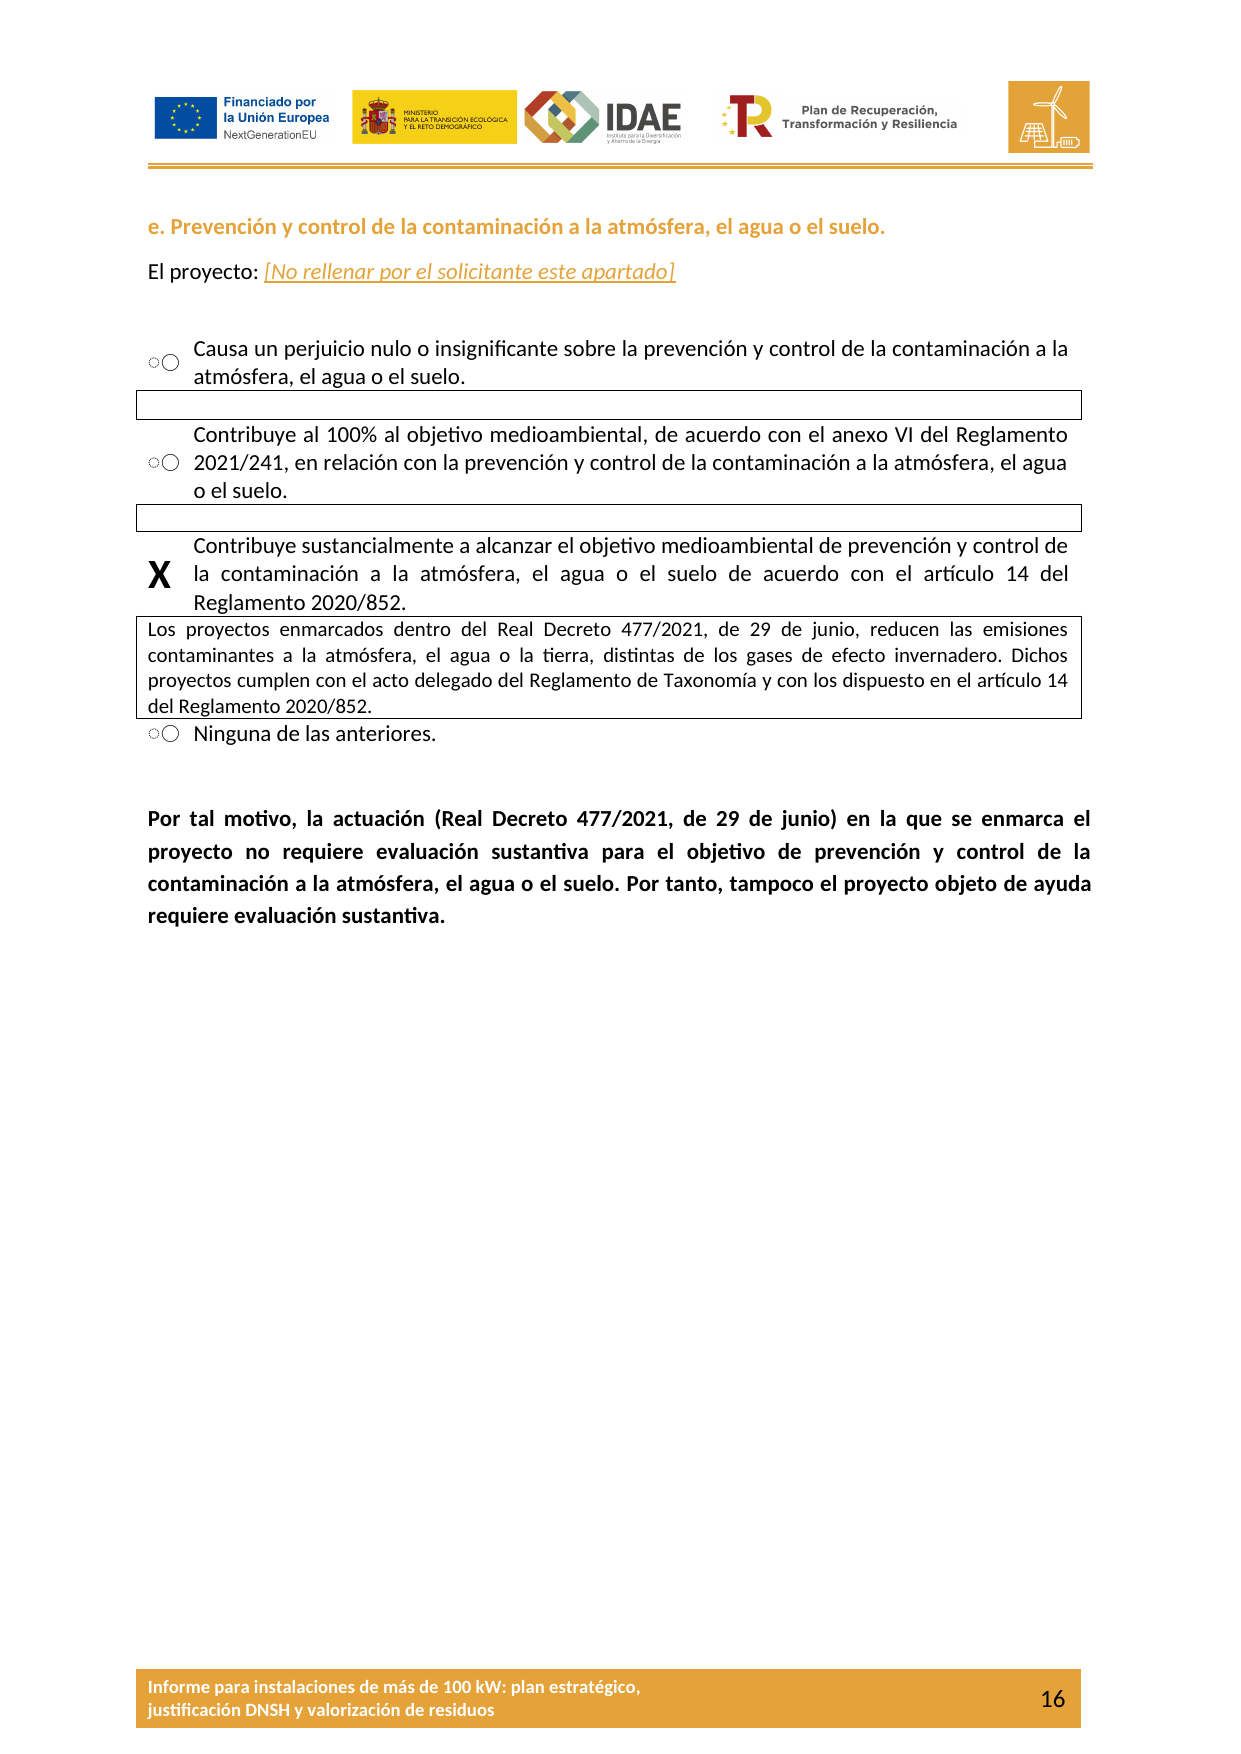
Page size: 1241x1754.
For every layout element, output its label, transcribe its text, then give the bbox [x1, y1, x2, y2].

table_cell [137, 505, 1081, 531]
picture [714, 90, 964, 144]
picture [150, 90, 332, 144]
table_cell [137, 391, 1081, 419]
table_cell Ninguna de las anteriores. [182, 719, 1081, 747]
table_header ⃝ [136, 334, 182, 390]
table_cell Contribuye al 100% al objetivo medioambiental, de acuerdo con el anexo VI del Reglamento 2021/241, en relación con la prevención y control de la contaminación a la atmósfera, el agua o el suelo. [182, 420, 1081, 504]
table_cell ⃝ [136, 420, 182, 504]
picture [1008, 81, 1090, 153]
table_cell ⃝ [136, 719, 182, 747]
text Por tal motivo, la actuación (Real Decreto 477/2021, de 29 de junio) en la que se enmarca el proyecto no requiere evaluación sustantiva para el objetivo de prevención y control de la contaminación a la atmósfera, el agua o el suelo. Por tanto, tampoco el proyecto objeto de ayuda requiere evaluación sustantiva. [148, 804, 1092, 929]
text e. Prevención y control de la contaminación a la atmósfera, el agua o el suelo. [148, 212, 1092, 240]
text El proyecto: [No rellenar por el solicitante este apartado] [148, 257, 1092, 285]
table_cell X [136, 532, 182, 616]
picture [352, 90, 689, 144]
table_cell Los proyectos enmarcados dentro del Real Decreto 477/2021, de 29 de junio, reducen las emisiones contaminantes a la atmósfera, el agua o la tierra, distintas de los gases de efecto invernadero. Dichos proyectos cumplen con el acto delegado del Reglamento de Taxonomía y con los dispuesto en el artículo 14 del Reglamento 2020/852. [137, 617, 1081, 718]
table_header Causa un perjuicio nulo o insignificante sobre la prevención y control de la contaminación a la atmósfera, el agua o el suelo. [182, 334, 1081, 390]
table_cell Contribuye sustancialmente a alcanzar el objetivo medioambiental de prevención y control de la contaminación a la atmósfera, el agua o el suelo de acuerdo con el artículo 14 del Reglamento 2020/852. [182, 532, 1081, 616]
